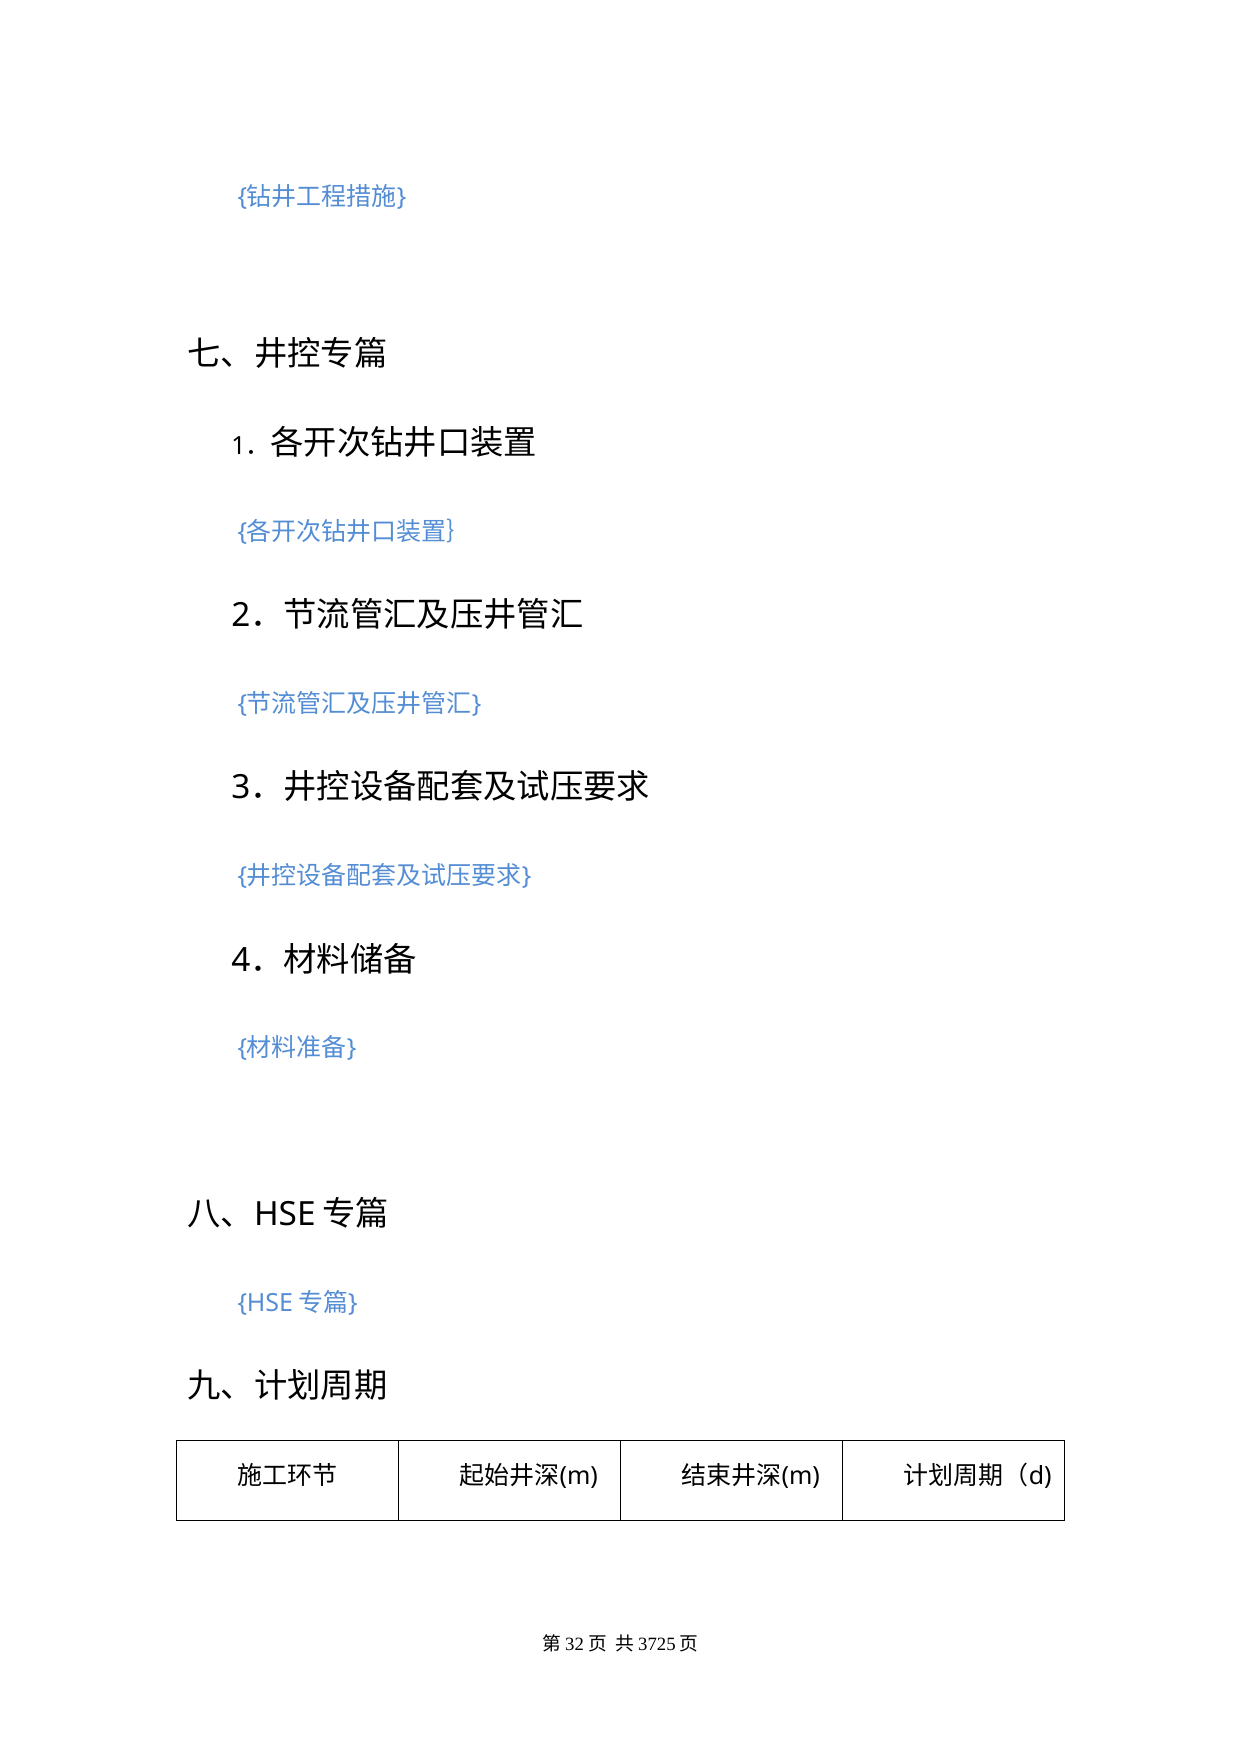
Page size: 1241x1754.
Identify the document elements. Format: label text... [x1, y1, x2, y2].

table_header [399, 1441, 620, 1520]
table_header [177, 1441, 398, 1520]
subtitle 材料储备 [187, 924, 1053, 989]
subtitle 节流管汇及压井管汇 [187, 580, 1053, 645]
text {材料准备} [187, 1013, 1053, 1078]
subtitle 各开次钻井口装置 [187, 408, 1053, 473]
text {井控设备配套及试压要求} [187, 841, 1053, 906]
text {钻井工程措施} [187, 162, 1053, 227]
subtitle HSE专篇 [187, 1179, 1053, 1244]
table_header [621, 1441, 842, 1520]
subtitle 计划周期 [187, 1351, 1053, 1416]
subtitle 井控专篇 [187, 318, 1053, 383]
text {各开次钻井口装置｝ [187, 497, 1053, 562]
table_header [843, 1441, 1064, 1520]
subtitle 井控设备配套及试压要求 [187, 752, 1053, 817]
text {节流管汇及压井管汇} [187, 669, 1053, 734]
text {HSE专篇} [187, 1268, 1053, 1333]
